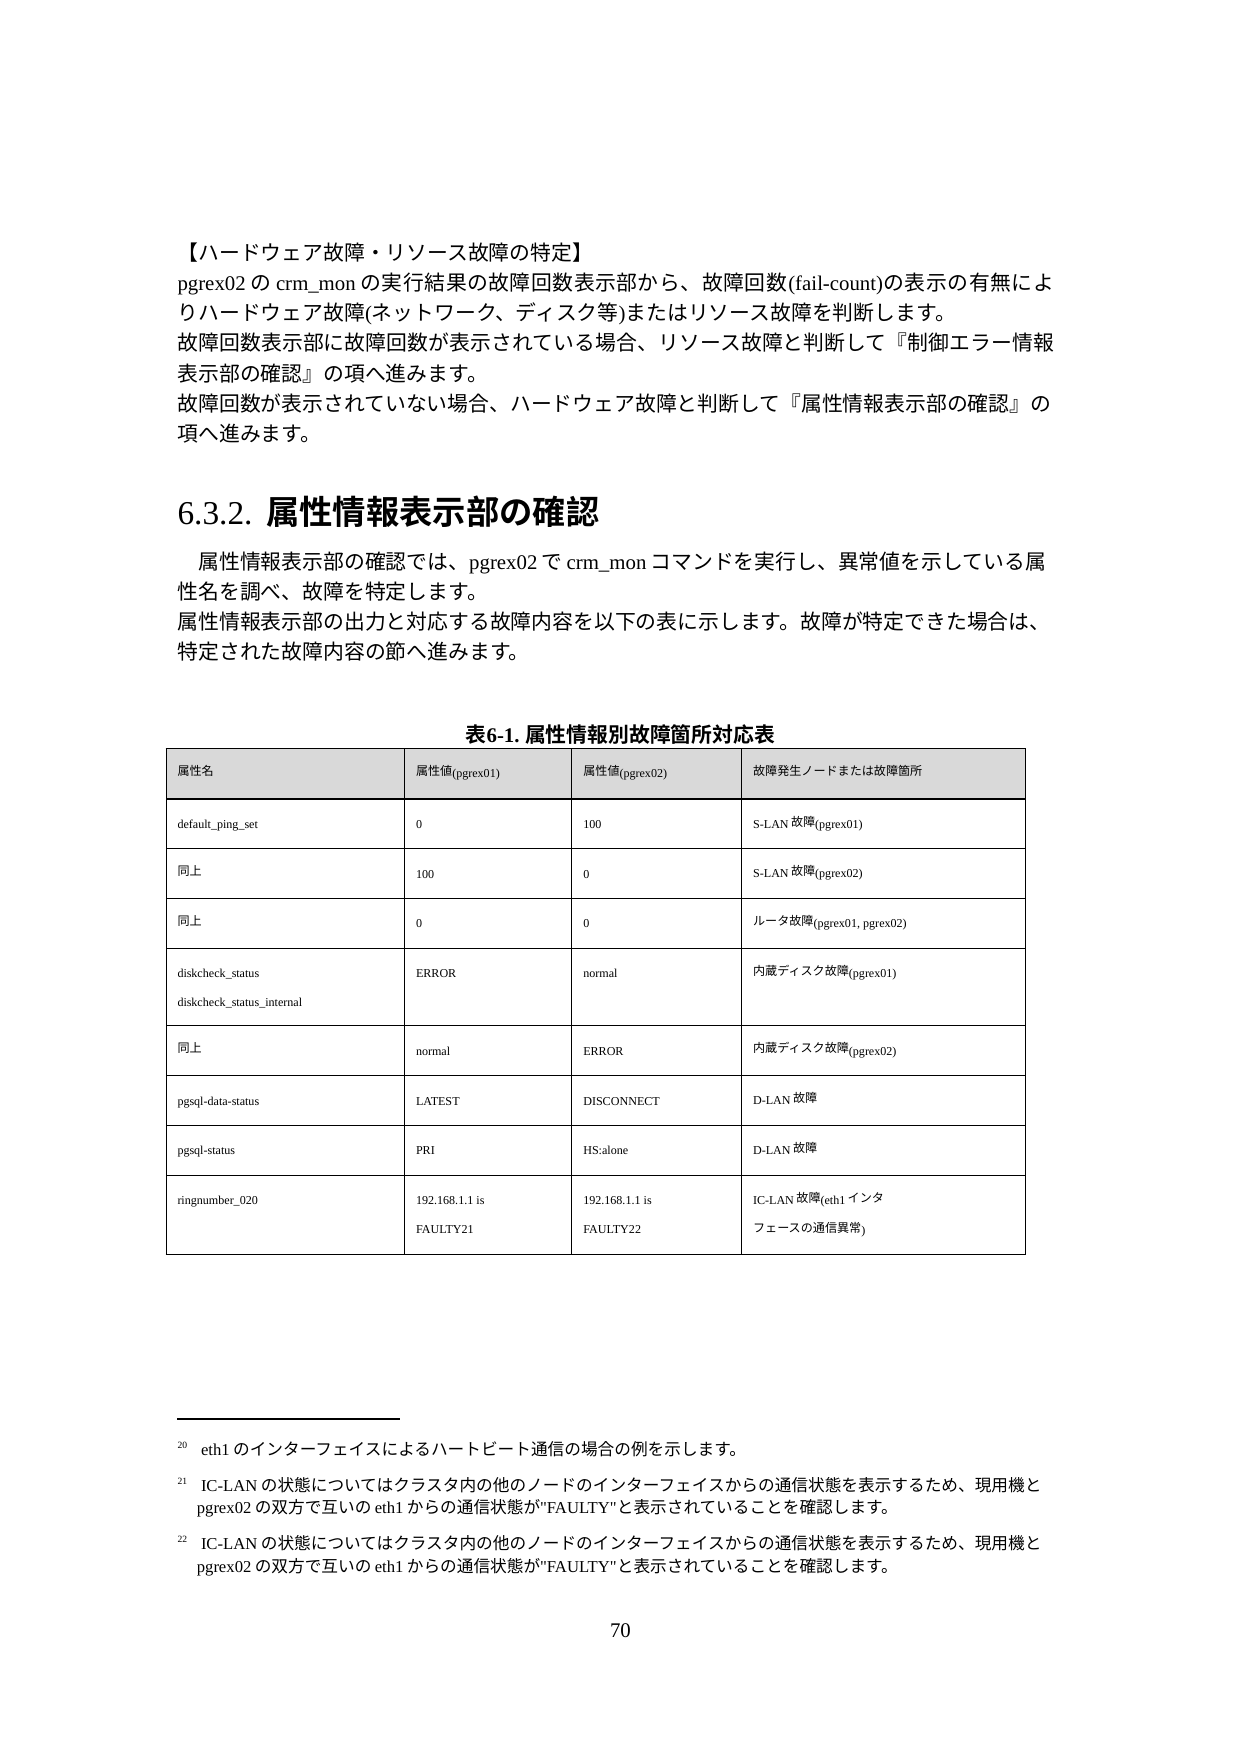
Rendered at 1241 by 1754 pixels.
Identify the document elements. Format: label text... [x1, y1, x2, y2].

table_header 属性値(pgrex02) [572, 749, 741, 798]
table_cell S-LAN故障(pgrex01) [742, 800, 1025, 848]
table_cell 0 [405, 899, 571, 948]
table_cell ERROR [572, 1026, 741, 1075]
table_cell PRI [405, 1126, 571, 1174]
table_cell ルータ故障(pgrex01, pgrex02) [742, 899, 1025, 948]
table_cell D-LAN故障 [742, 1126, 1025, 1174]
table_cell default_ping_set [167, 800, 404, 848]
table_cell normal [572, 949, 741, 1025]
table_cell pgsql-data-status [167, 1076, 404, 1125]
table_cell HS:alone [572, 1126, 741, 1174]
table_cell D-LAN故障 [742, 1076, 1025, 1125]
table_cell LATEST [405, 1076, 571, 1125]
table_cell 内蔵ディスク故障(pgrex02) [742, 1026, 1025, 1075]
subtitle 属性情報表示部の確認 [177, 489, 1063, 534]
table_cell diskcheck_status diskcheck_status_internal [167, 949, 404, 1025]
text 故障回数が表示されていない場合、ハードウェア故障と判断して『属性情報表示部の確認』の項へ進みます。 [177, 387, 1054, 447]
table_cell 同上 [167, 899, 404, 948]
table_cell DISCONNECT [572, 1076, 741, 1125]
table_header 属性名 [167, 749, 404, 798]
text 属性情報表示部の出力と対応する故障内容を以下の表に示します。故障が特定できた場合は、特定された故障内容の節へ進みます。 [177, 605, 1054, 666]
table_cell 192.168.1.1 is FAULTY [572, 1176, 741, 1254]
table_cell ringnumber_0 [167, 1176, 404, 1254]
table_cell IC-LAN故障(eth1インタ フェースの通信異常) [742, 1176, 1025, 1254]
table_cell 100 [405, 849, 571, 898]
table_cell S-LAN故障(pgrex02) [742, 849, 1025, 898]
table_cell 0 [572, 899, 741, 948]
table_cell 0 [405, 800, 571, 848]
table_cell 同上 [167, 1026, 404, 1075]
text 属性情報別故障箇所対応表 [177, 720, 1063, 748]
table_cell normal [405, 1026, 571, 1075]
text 故障回数表示部に故障回数が表示されている場合、リソース故障と判断して『制御エラー情報表示部の確認』の項へ進みます。 [177, 327, 1054, 387]
table_cell 192.168.1.1 is FAULTY [405, 1176, 571, 1254]
table_header 故障発生ノードまたは故障箇所 [742, 749, 1025, 798]
text 【ハードウェア故障・リソース故障の特定】 [177, 236, 1054, 266]
table_cell pgsql-status [167, 1126, 404, 1174]
table_cell 内蔵ディスク故障(pgrex01) [742, 949, 1025, 1025]
text 属性情報表示部の確認では、pgrex02でcrm_monコマンドを実行し、異常値を示している属性名を調べ、故障を特定します。 [177, 545, 1054, 605]
table_cell 同上 [167, 849, 404, 898]
table_header 属性値(pgrex01) [405, 749, 571, 798]
text pgrex02のcrm_monの実行結果の故障回数表示部から、故障回数(fail-count)の表示の有無によりハードウェア故障(ネットワーク、ディスク等)またはリソース故障を判断します。 [177, 266, 1054, 327]
table_cell 100 [572, 800, 741, 848]
table_cell 0 [572, 849, 741, 898]
table_cell ERROR [405, 949, 571, 1025]
